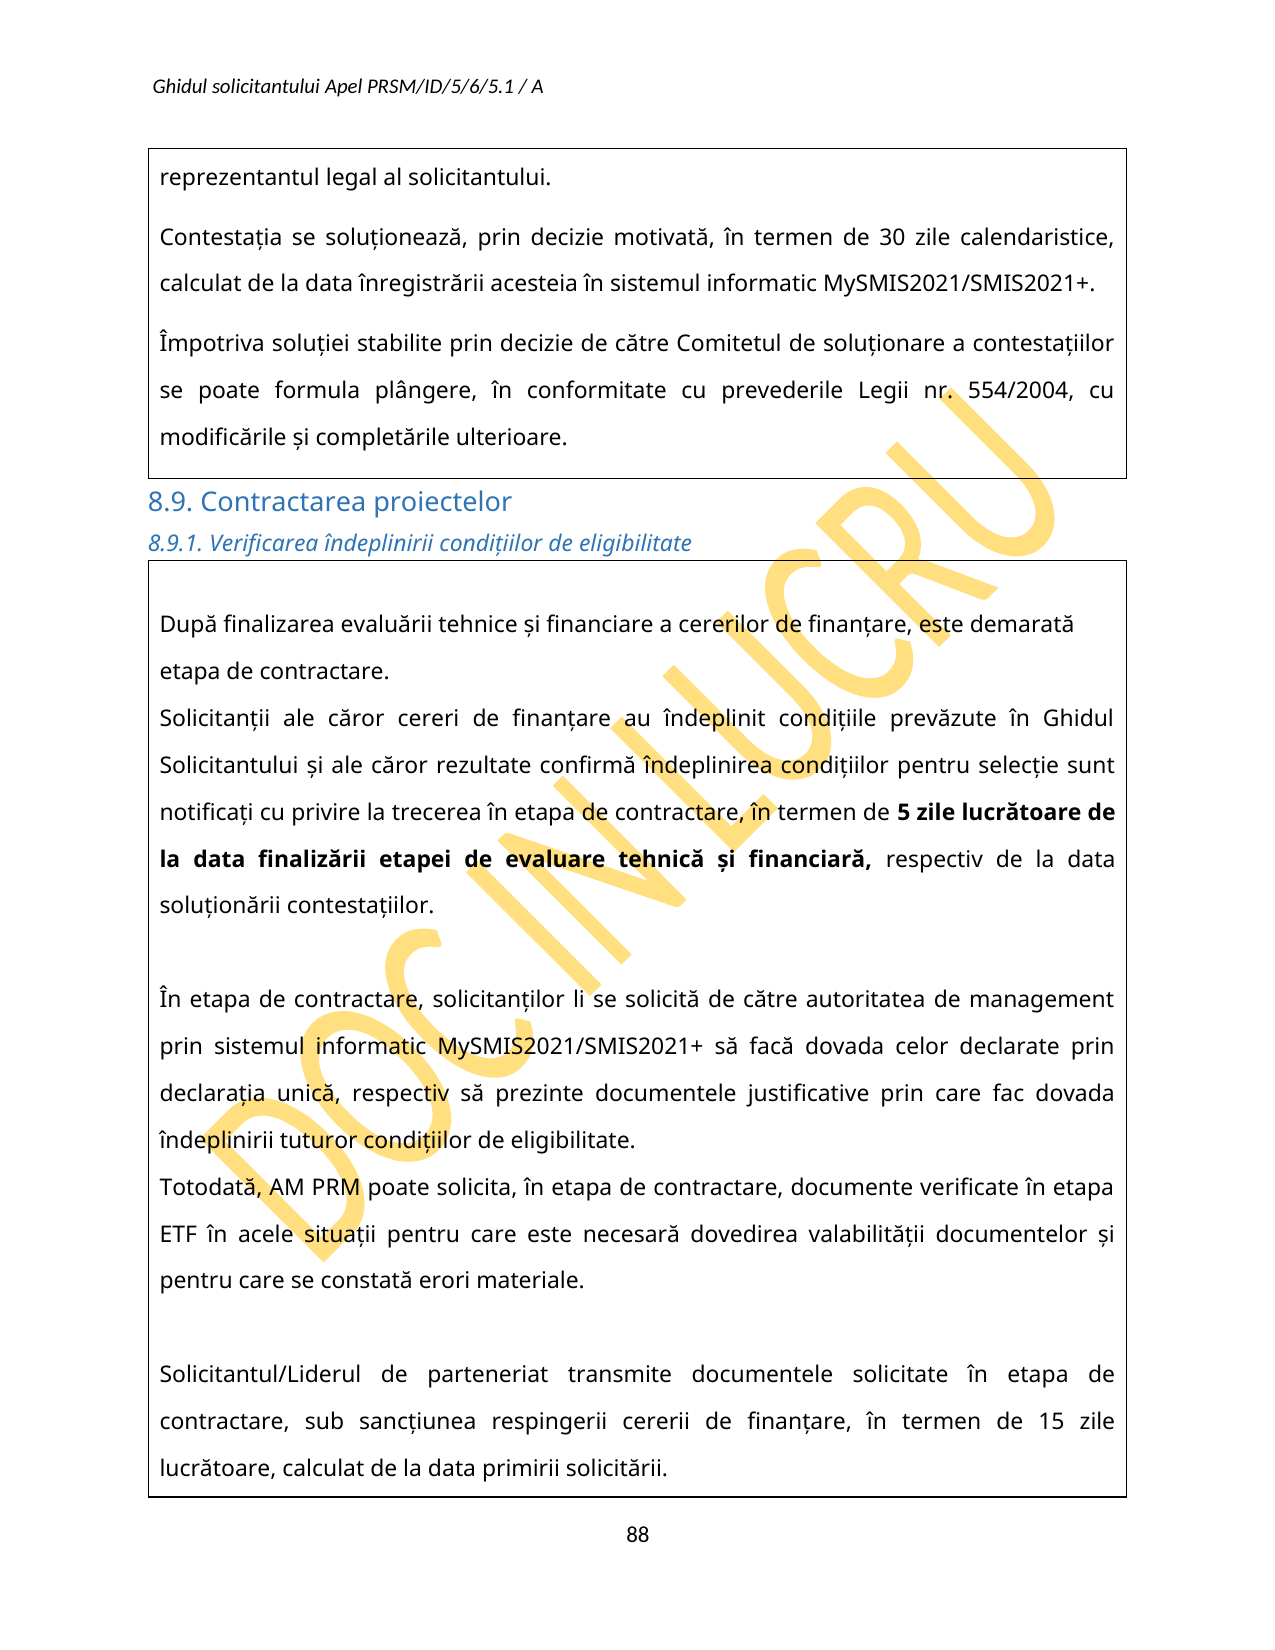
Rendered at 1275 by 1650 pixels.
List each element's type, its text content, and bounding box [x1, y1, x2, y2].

subtitle 8.9. Contractarea proiectelor [148, 483, 1127, 519]
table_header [149, 561, 1126, 1496]
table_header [149, 149, 1126, 477]
subtitle 8.9.1. Verificarea îndeplinirii condițiilor de eligibilitate [148, 527, 1127, 558]
